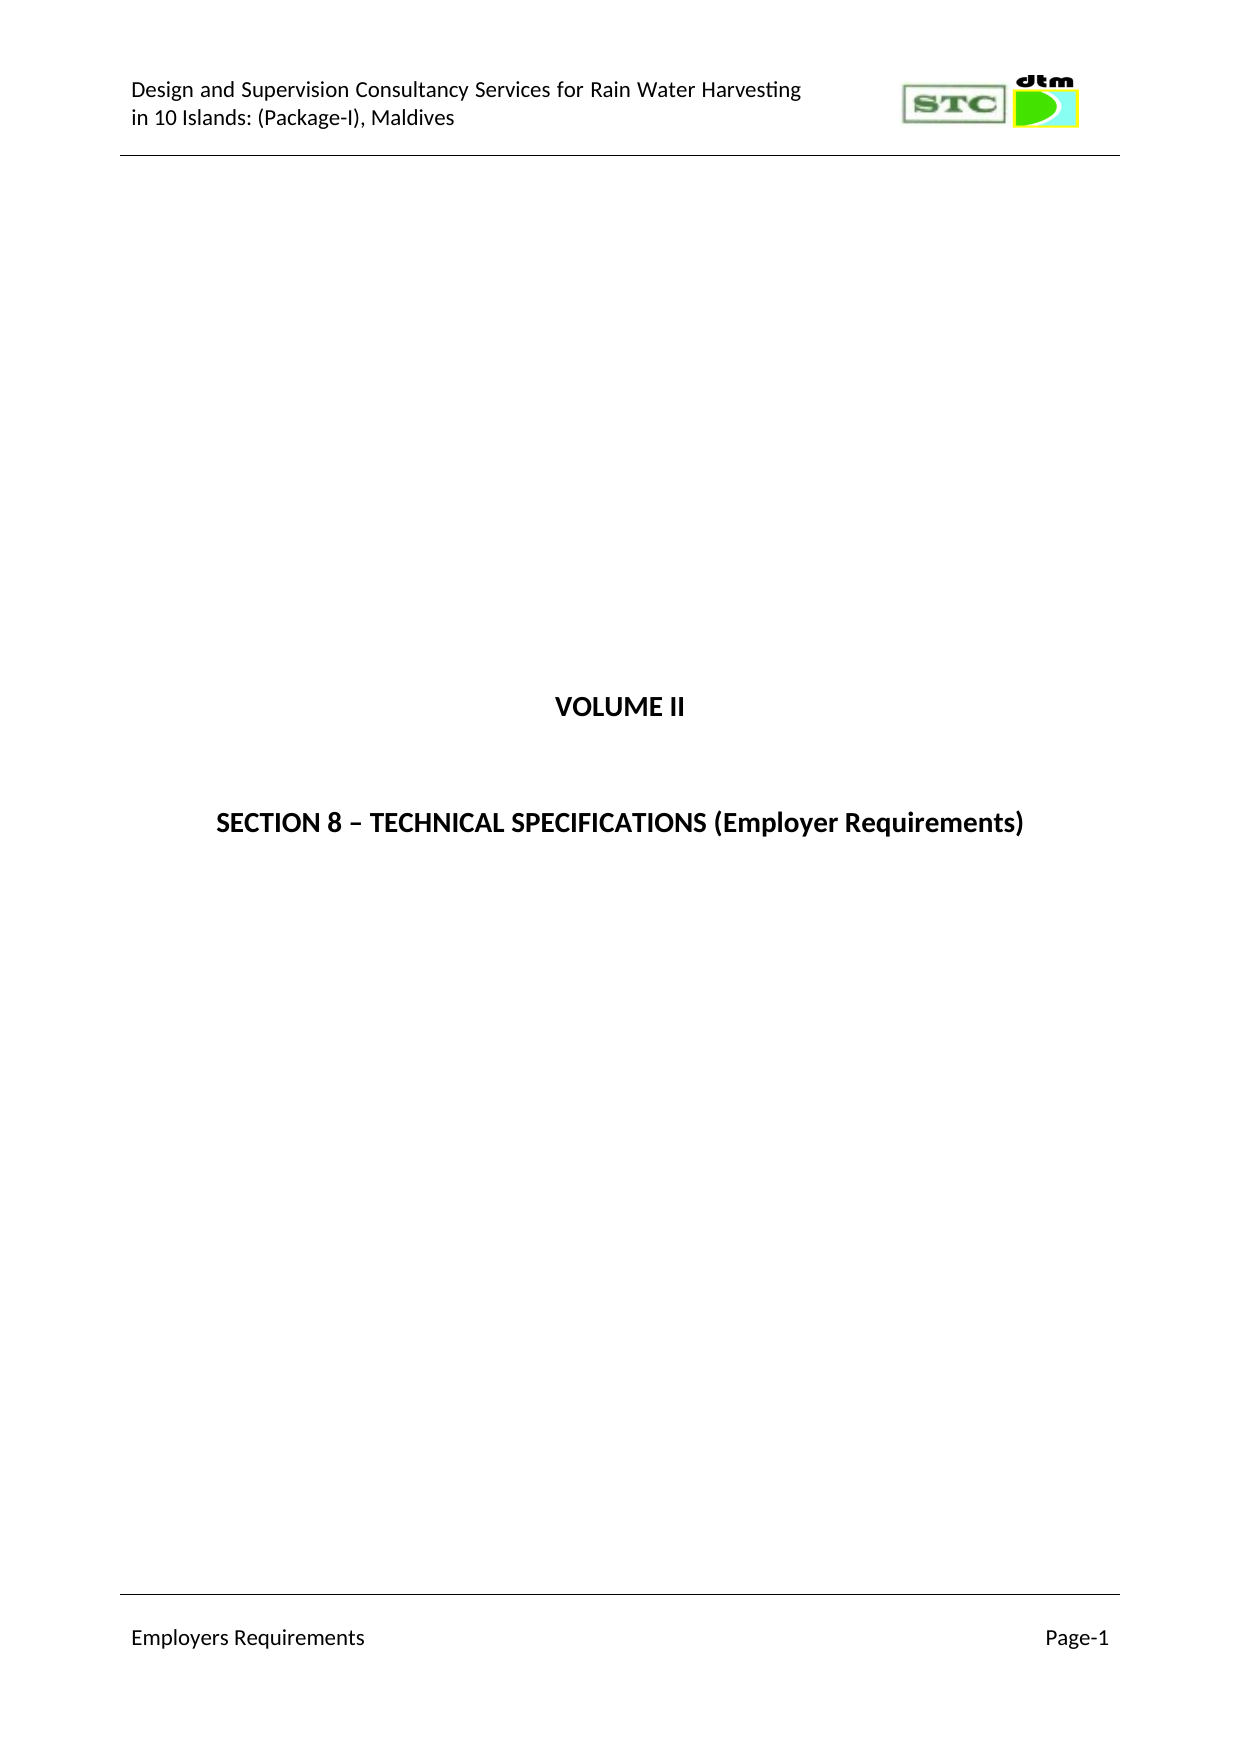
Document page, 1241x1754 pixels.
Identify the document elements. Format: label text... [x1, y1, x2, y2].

text SECTION 8 – TECHNICAL SPECIFICATIONS (Employer Requirements) [120, 804, 1120, 840]
picture [899, 75, 1079, 129]
text VOLUME II [120, 688, 1120, 724]
